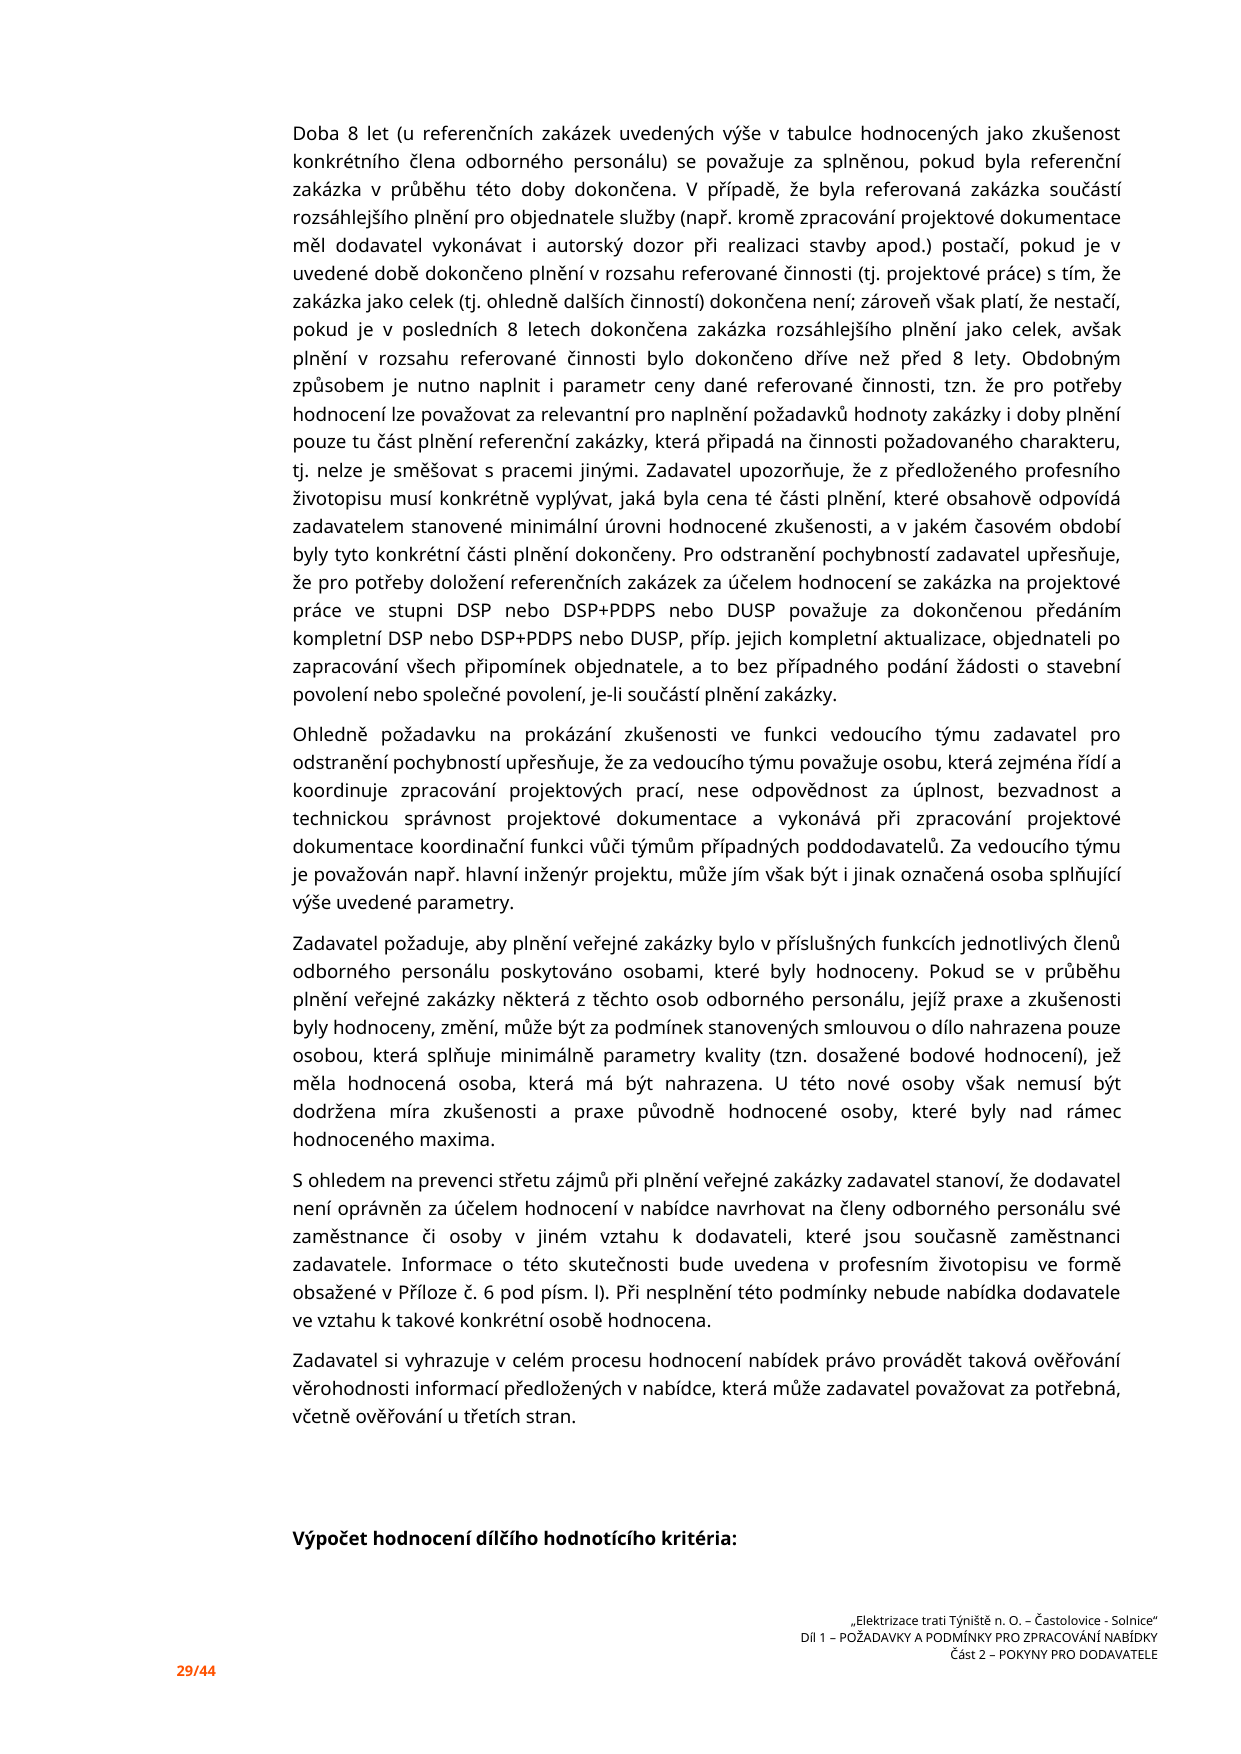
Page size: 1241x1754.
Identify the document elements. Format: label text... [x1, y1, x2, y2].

list Ohledně požadavku na prokázání zkušenosti ve funkci vedoucího týmu zadavatel pro odstranění pochybností upřesňuje, že za vedoucího týmu považuje osobu, která zejména řídí a koordinuje zpracování projektových prací, nese odpovědnost za úplnost, bezvadnost a technickou správnost projektové dokumentace a vykonává při zpracování projektové dokumentace koordinační funkci vůči týmům případných poddodavatelů. Za vedoucího týmu je považován např. hlavní inženýr projektu, může jím však být i jinak označená osoba splňující výše uvedené parametry. [292, 722, 1122, 915]
list Výpočet hodnocení dílčího hodnotícího kritéria: [292, 1525, 1122, 1551]
list Zadavatel požaduje, aby plnění veřejné zakázky bylo v příslušných funkcích jednotlivých členů odborného personálu poskytováno osobami, které byly hodnoceny. Pokud se v průběhu plnění veřejné zakázky některá z těchto osob odborného personálu, jejíž praxe a zkušenosti byly hodnoceny, změní, může být za podmínek stanovených smlouvou o dílo nahrazena pouze osobou, která splňuje minimálně parametry kvality (tzn. dosažené bodové hodnocení), jež měla hodnocená osoba, která má být nahrazena. U této nové osoby však nemusí být dodržena míra zkušenosti a praxe původně hodnocené osoby, které byly nad rámec hodnoceného maxima. [292, 930, 1122, 1152]
list Doba 8 let (u referenčních zakázek uvedených výše v tabulce hodnocených jako zkušenost konkrétního člena odborného personálu) se považuje za splněnou, pokud byla referenční zakázka v průběhu této doby dokončena. V případě, že byla referovaná zakázka součástí rozsáhlejšího plnění pro objednatele služby (např. kromě zpracování projektové dokumentace měl dodavatel vykonávat i autorský dozor při realizaci stavby apod.) postačí, pokud je v uvedené době dokončeno plnění v rozsahu referované činnosti (tj. projektové práce) s tím, že zakázka jako celek (tj. ohledně dalších činností) dokončena není; zároveň však platí, že nestačí, pokud je v posledních 8 letech dokončena zakázka rozsáhlejšího plnění jako celek, avšak plnění v rozsahu referované činnosti bylo dokončeno dříve než před 8 lety. Obdobným způsobem je nutno naplnit i parametr ceny dané referované činnosti, tzn. že pro potřeby hodnocení lze považovat za relevantní pro naplnění požadavků hodnoty zakázky i doby plnění pouze tu část plnění referenční zakázky, která připadá na činnosti požadovaného charakteru, tj. nelze je směšovat s pracemi jinými. Zadavatel upozorňuje, že z předloženého profesního životopisu musí konkrétně vyplývat, jaká byla cena té části plnění, které obsahově odpovídá zadavatelem stanovené minimální úrovni hodnocené zkušenosti, a v jakém časovém období byly tyto konkrétní části plnění dokončeny. Pro odstranění pochybností zadavatel upřesňuje, že pro potřeby doložení referenčních zakázek za účelem hodnocení se zakázka na projektové práce ve stupni DSP nebo DSP+PDPS nebo DUSP považuje za dokončenou předáním kompletní DSP nebo DSP+PDPS nebo DUSP, příp. jejich kompletní aktualizace, objednateli po zapracování všech připomínek objednatele, a to bez případného podání žádosti o stavební povolení nebo společné povolení, je-li součástí plnění zakázky. [292, 121, 1122, 707]
list S ohledem na prevenci střetu zájmů při plnění veřejné zakázky zadavatel stanoví, že dodavatel není oprávněn za účelem hodnocení v nabídce navrhovat na členy odborného personálu své zaměstnance či osoby v jiném vztahu k dodavateli, které jsou současně zaměstnanci zadavatele. Informace o této skutečnosti bude uvedena v profesním životopisu ve formě obsažené v Příloze č. 6 pod písm. l). Při nesplnění této podmínky nebude nabídka dodavatele ve vztahu k takové konkrétní osobě hodnocena. [292, 1167, 1122, 1332]
list Zadavatel si vyhrazuje v celém procesu hodnocení nabídek právo provádět taková ověřování věrohodnosti informací předložených v nabídce, která může zadavatel považovat za potřebná, včetně ověřování u třetích stran. [292, 1347, 1122, 1429]
